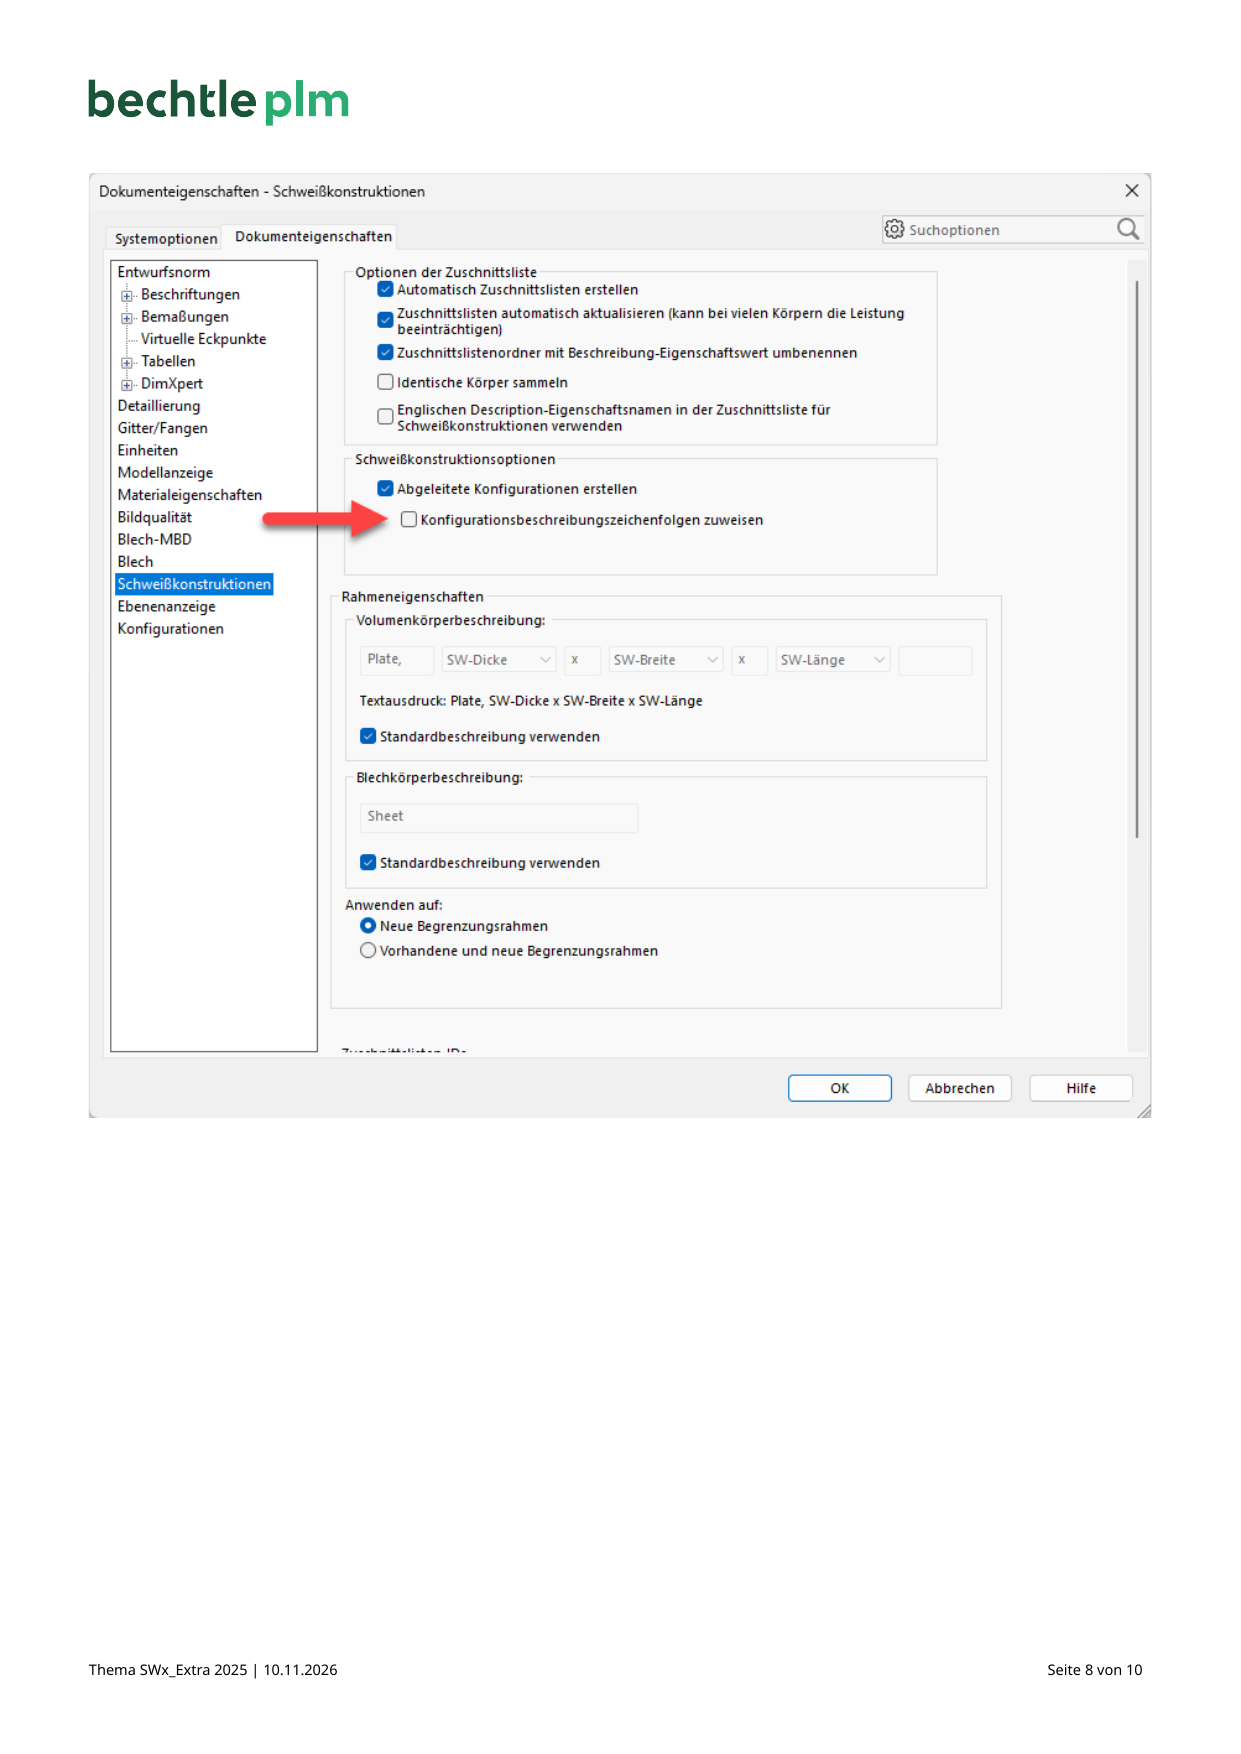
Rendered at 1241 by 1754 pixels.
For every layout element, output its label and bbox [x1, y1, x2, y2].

picture [88, 173, 1152, 1118]
picture [88, 77, 381, 129]
